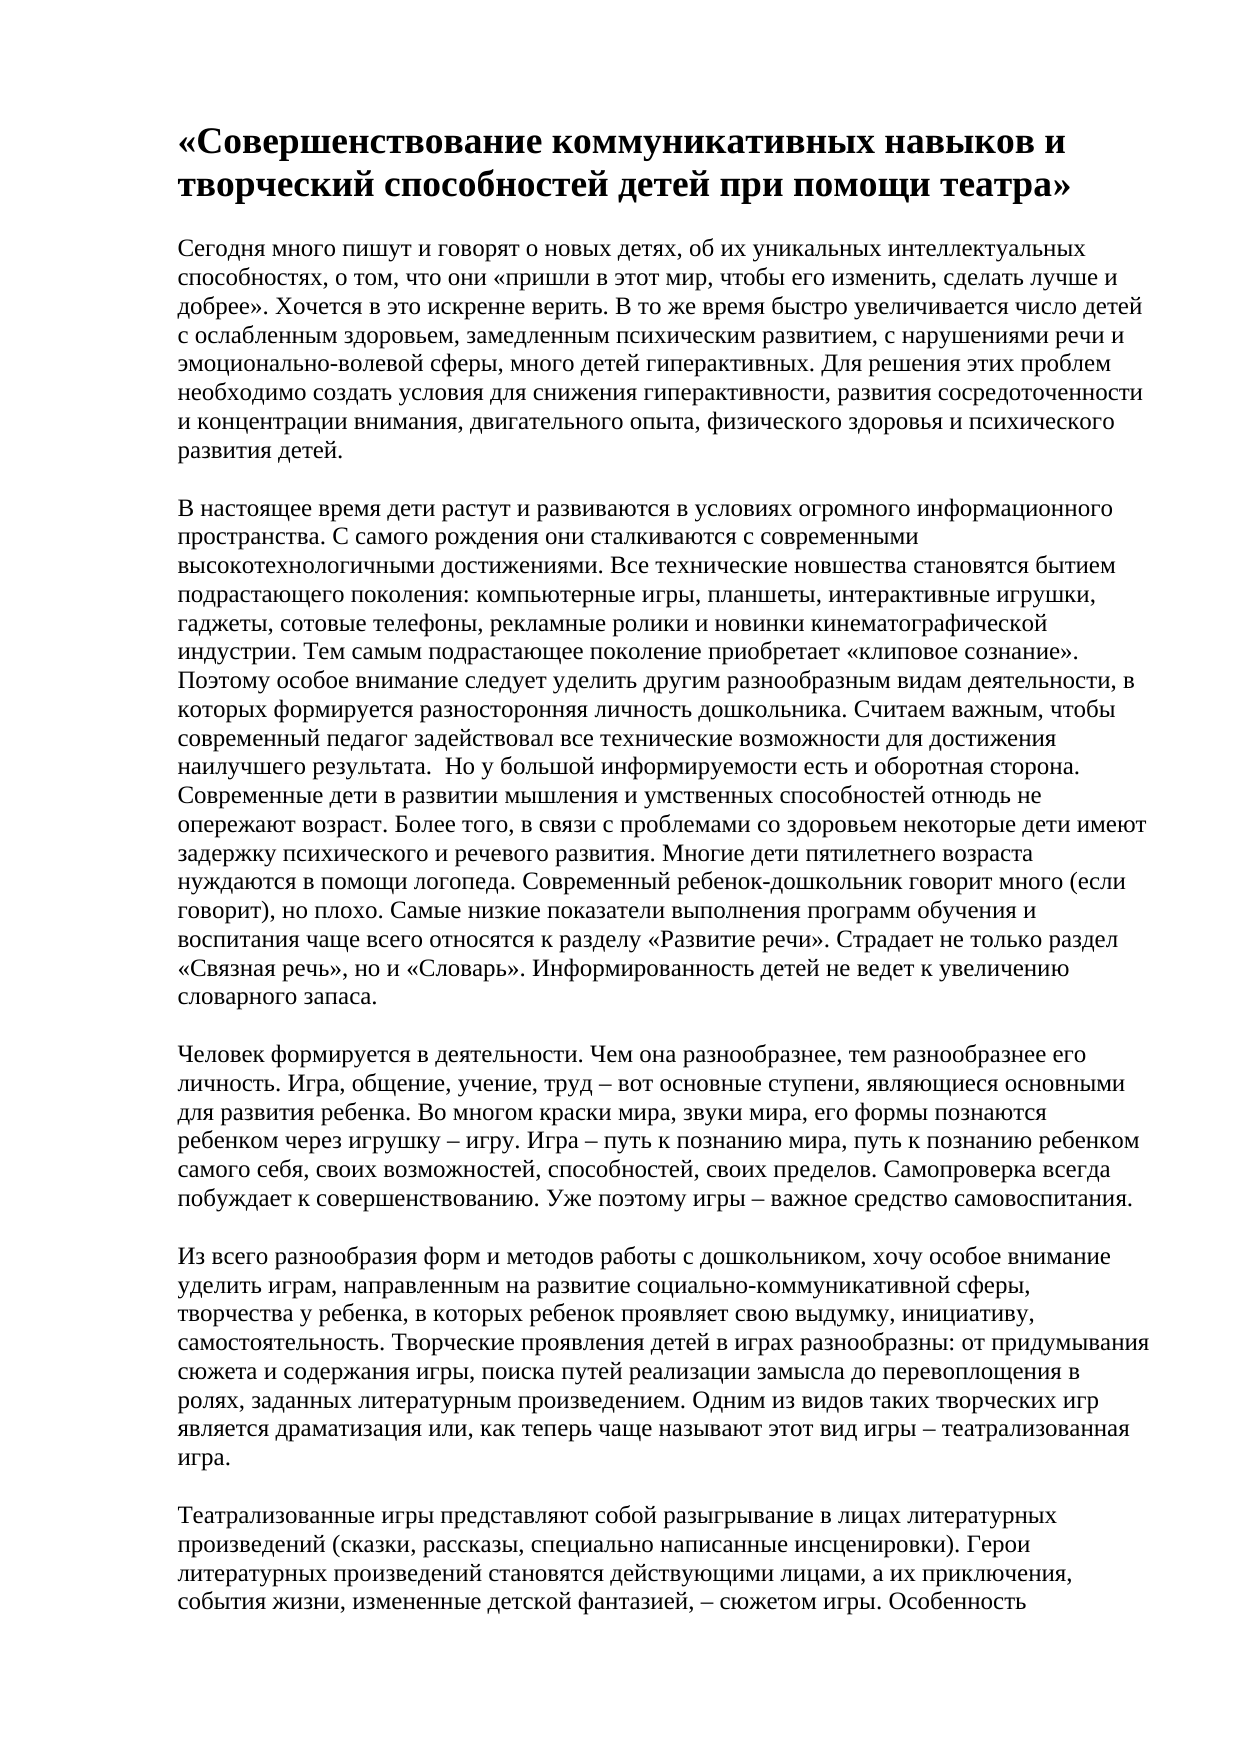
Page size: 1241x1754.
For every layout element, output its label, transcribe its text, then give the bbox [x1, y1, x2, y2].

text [177, 1500, 1152, 1615]
text В настоящее время дети растут и развиваются в условиях огромного информационного пространства. С самого рождения они сталкиваются с современными высокотехнологичными достижениями. Все технические новшества становятся бытием подрастающего поколения: компьютерные игры, планшеты, интерактивные игрушки, гаджеты, сотовые телефоны, рекламные ролики и новинки кинематографической индустрии. Тем самым подрастающее поколение приобретает «клиповое сознание». Поэтому особое внимание следует уделить другим разнообразным видам деятельности, в которых формируется разносторонняя личность дошкольника. Считаем важным, чтобы современный педагог задействовал все технические возможности для достижения наилучшего результата. Но у большой информируемости есть и оборотная сторона. Современные дети в развитии мышления и умственных способностей отнюдь не опережают возраст. Более того, в связи с проблемами со здоровьем некоторые дети имеют задержку психического и речевого развития. Многие дети пятилетнего возраста нуждаются в помощи логопеда. Современный ребенок-дошкольник говорит много (если говорит), но плохо. Самые низкие показатели выполнения программ обучения и воспитания чаще всего относятся к разделу «Развитие речи». Страдает не только раздел «Связная речь», но и «Словарь». Информированность детей не ведет к увеличению словарного запаса. [177, 493, 1152, 1010]
text Человек формируется в деятельности. Чем она разнообразнее, тем разнообразнее его личность. Игра, общение, учение, труд – вот основные ступени, являющиеся основными для развития ребенка. Во многом краски мира, звуки мира, его формы познаются ребенком через игрушку – игру. Игра – путь к познанию мира, путь к познанию ребенком самого себя, своих возможностей, способностей, своих пределов. Самопроверка всегда побуждает к совершенствованию. Уже поэтому игры – важное средство самовоспитания. [177, 1039, 1152, 1212]
text Из всего разнообразия форм и методов работы с дошкольником, хочу особое внимание уделить играм, направленным на развитие социально-коммуникативной сферы, творчества у ребенка, в которых ребенок проявляет свою выдумку, инициативу, самостоятельность. Творческие проявления детей в играх разнообразны: от придумывания сюжета и содержания игры, поиска путей реализации замысла до перевоплощения в ролях, заданных литературным произведением. Одним из видов таких творческих игр является драматизация или, как теперь чаще называют этот вид игры – театрализованная игра. [177, 1241, 1152, 1471]
text «Совершенствование коммуникативных навыков и творческий способностей детей при помощи театра» [177, 118, 1152, 204]
text Сегодня много пишут и говорят о новых детях, об их уникальных интеллектуальных способностях, о том, что они «пришли в этот мир, чтобы его изменить, сделать лучше и добрее». Хочется в это искренне верить. В то же время быстро увеличивается число детей с ослабленным здоровьем, замедленным психическим развитием, с нарушениями речи и эмоционально-волевой сферы, много детей гиперактивных. Для решения этих проблем необходимо создать условия для снижения гиперактивности, развития сосредоточенности и концентрации внимания, двигательного опыта, физического здоровья и психического развития детей. [177, 233, 1152, 463]
